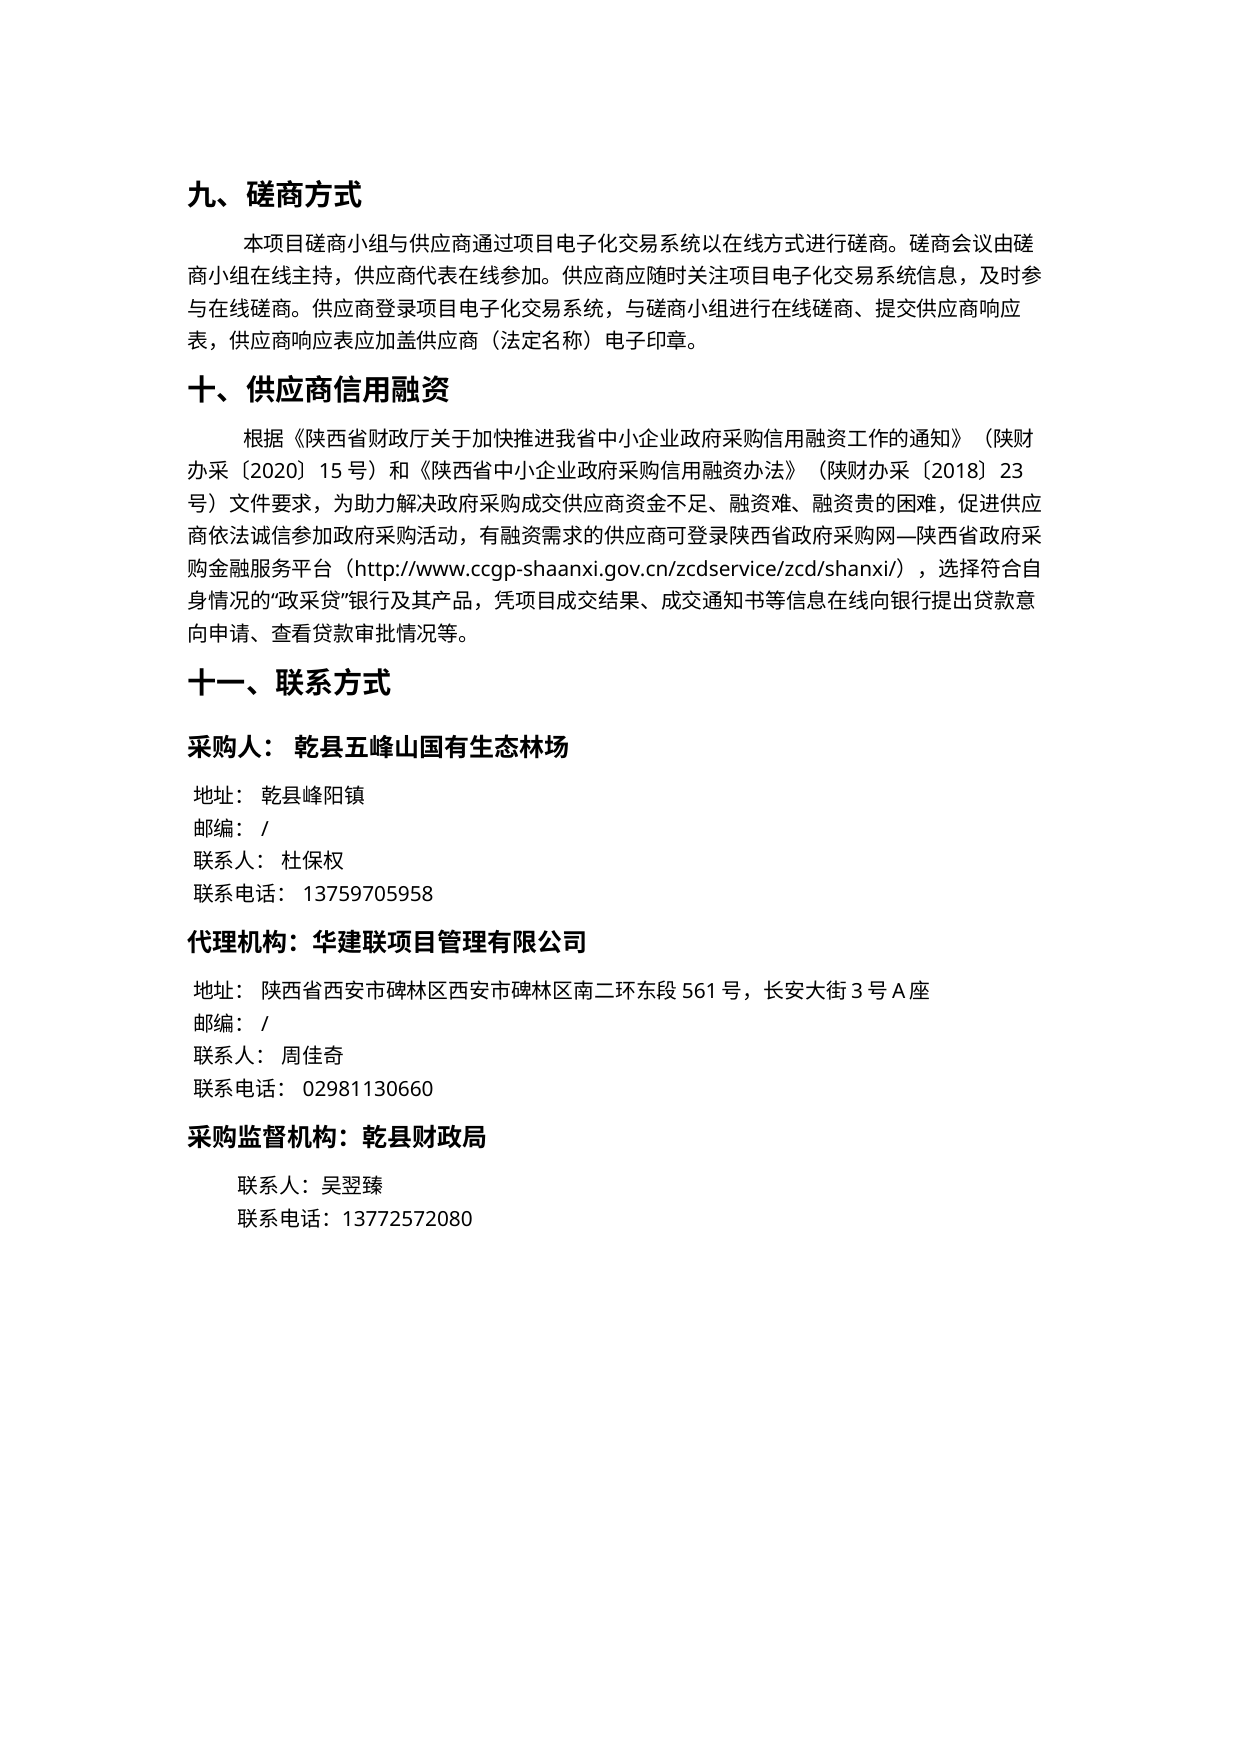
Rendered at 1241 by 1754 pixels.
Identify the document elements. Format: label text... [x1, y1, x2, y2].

text 采购人： 乾县五峰山国有生态林场 [187, 714, 1053, 779]
text 联系人：吴翌臻 [187, 1169, 1053, 1202]
text 联系电话： 02981130660 [187, 1072, 1053, 1104]
text 根据《陕西省财政厅关于加快推进我省中小企业政府采购信用融资工作的通知》（陕财办采〔2020〕15 号）和《陕西省中小企业政府采购信用融资办法》（陕财办采〔2018〕23 号）文件要求，为助力解决政府采购成交供应商资金不足、融资难、融资贵的困难，促进供应商依法诚信参加政府采购活动，有融资需求的供应商可登录陕西省政府采购网—陕西省政府采购金融服务平台（http://www.ccgp-shaanxi.gov.cn/zcdservice/zcd/shanxi/），选择符合自身情况的“政采贷”银行及其产品，凭项目成交结果、成交通知书等信息在线向银行提出贷款意向申请、查看贷款审批情况等。 [187, 422, 1053, 649]
text 九、磋商方式 [187, 162, 1053, 227]
text 地址： 陕西省西安市碑林区西安市碑林区南二环东段561号，长安大街3号A座 [187, 974, 1053, 1007]
text 联系电话： 13759705958 [187, 877, 1053, 909]
text 采购监督机构：乾县财政局 [187, 1104, 1053, 1169]
text 联系人： 杜保权 [187, 844, 1053, 877]
text 联系人： 周佳奇 [187, 1039, 1053, 1072]
text 邮编： / [187, 812, 1053, 844]
text 本项目磋商小组与供应商通过项目电子化交易系统以在线方式进行磋商。磋商会议由磋商小组在线主持，供应商代表在线参加。供应商应随时关注项目电子化交易系统信息，及时参与在线磋商。供应商登录项目电子化交易系统，与磋商小组进行在线磋商、提交供应商响应表，供应商响应表应加盖供应商（法定名称）电子印章。 [187, 227, 1053, 357]
text 联系电话：13772572080 [187, 1202, 1053, 1234]
text 代理机构：华建联项目管理有限公司 [187, 909, 1053, 974]
text 地址： 乾县峰阳镇 [187, 779, 1053, 812]
text 邮编： / [187, 1007, 1053, 1039]
text 十一、联系方式 [187, 649, 1053, 714]
text 十、供应商信用融资 [187, 357, 1053, 422]
